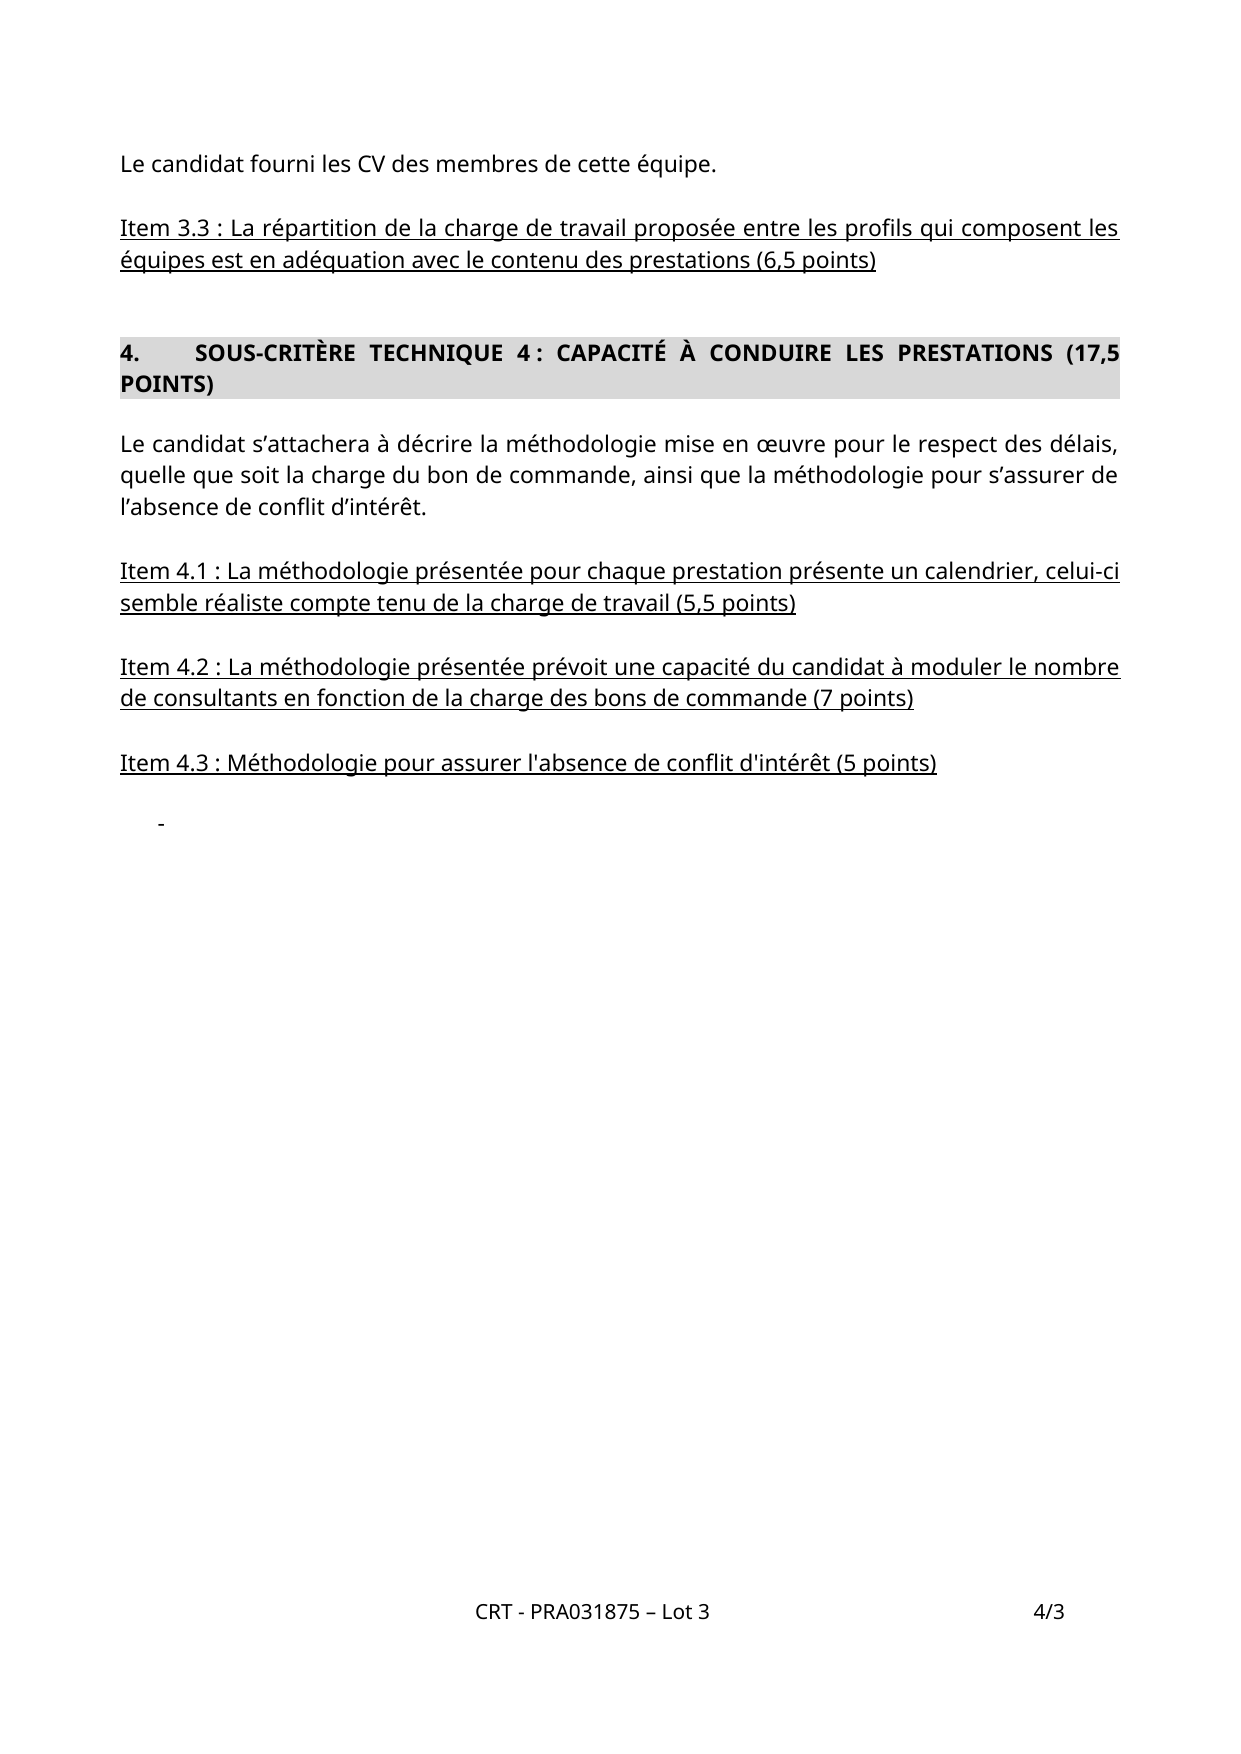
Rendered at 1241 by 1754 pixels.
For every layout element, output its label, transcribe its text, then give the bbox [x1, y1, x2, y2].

text Item 3.3 : La répartition de la charge de travail proposée entre les profils qui composent les équipes est en adéquation avec le contenu des prestations (6,5 points) [120, 212, 1120, 239]
text Le candidat s’attachera à décrire la méthodologie mise en œuvre pour le respect des délais, quelle que soit la charge du bon de commande, ainsi que la méthodologie pour s’assurer de l’absence de conflit d’intérêt. [120, 428, 1120, 522]
text Item 3.3 : La répartition de la charge de travail proposée entre les profils qui composent les équipes est en adéquation avec le contenu des prestations (6,5 points) [120, 240, 1120, 275]
text Le candidat fourni les CV des membres de cette équipe. [120, 148, 1120, 179]
list Sous-critère technique 4 : Capacité à conduire les prestations (17,5 points) [120, 337, 1120, 399]
text Item 4.2 : La méthodologie présentée prévoit une capacité du candidat à moduler le nombre de consultants en fonction de la charge des bons de commande (7 points) [120, 679, 1120, 714]
text Item 4.1 : La méthodologie présentée pour chaque prestation présente un calendrier, celui-ci semble réaliste compte tenu de la charge de travail (5,5 points) [120, 583, 1120, 618]
text Item 4.1 : La méthodologie présentée pour chaque prestation présente un calendrier, celui-ci semble réaliste compte tenu de la charge de travail (5,5 points) [120, 555, 1120, 582]
text Item 4.3 : Méthodologie pour assurer l'absence de conflit d'intérêt (5 points) [120, 747, 1120, 778]
text Item 4.2 : La méthodologie présentée prévoit une capacité du candidat à moduler le nombre de consultants en fonction de la charge des bons de commande (7 points) [120, 651, 1120, 678]
